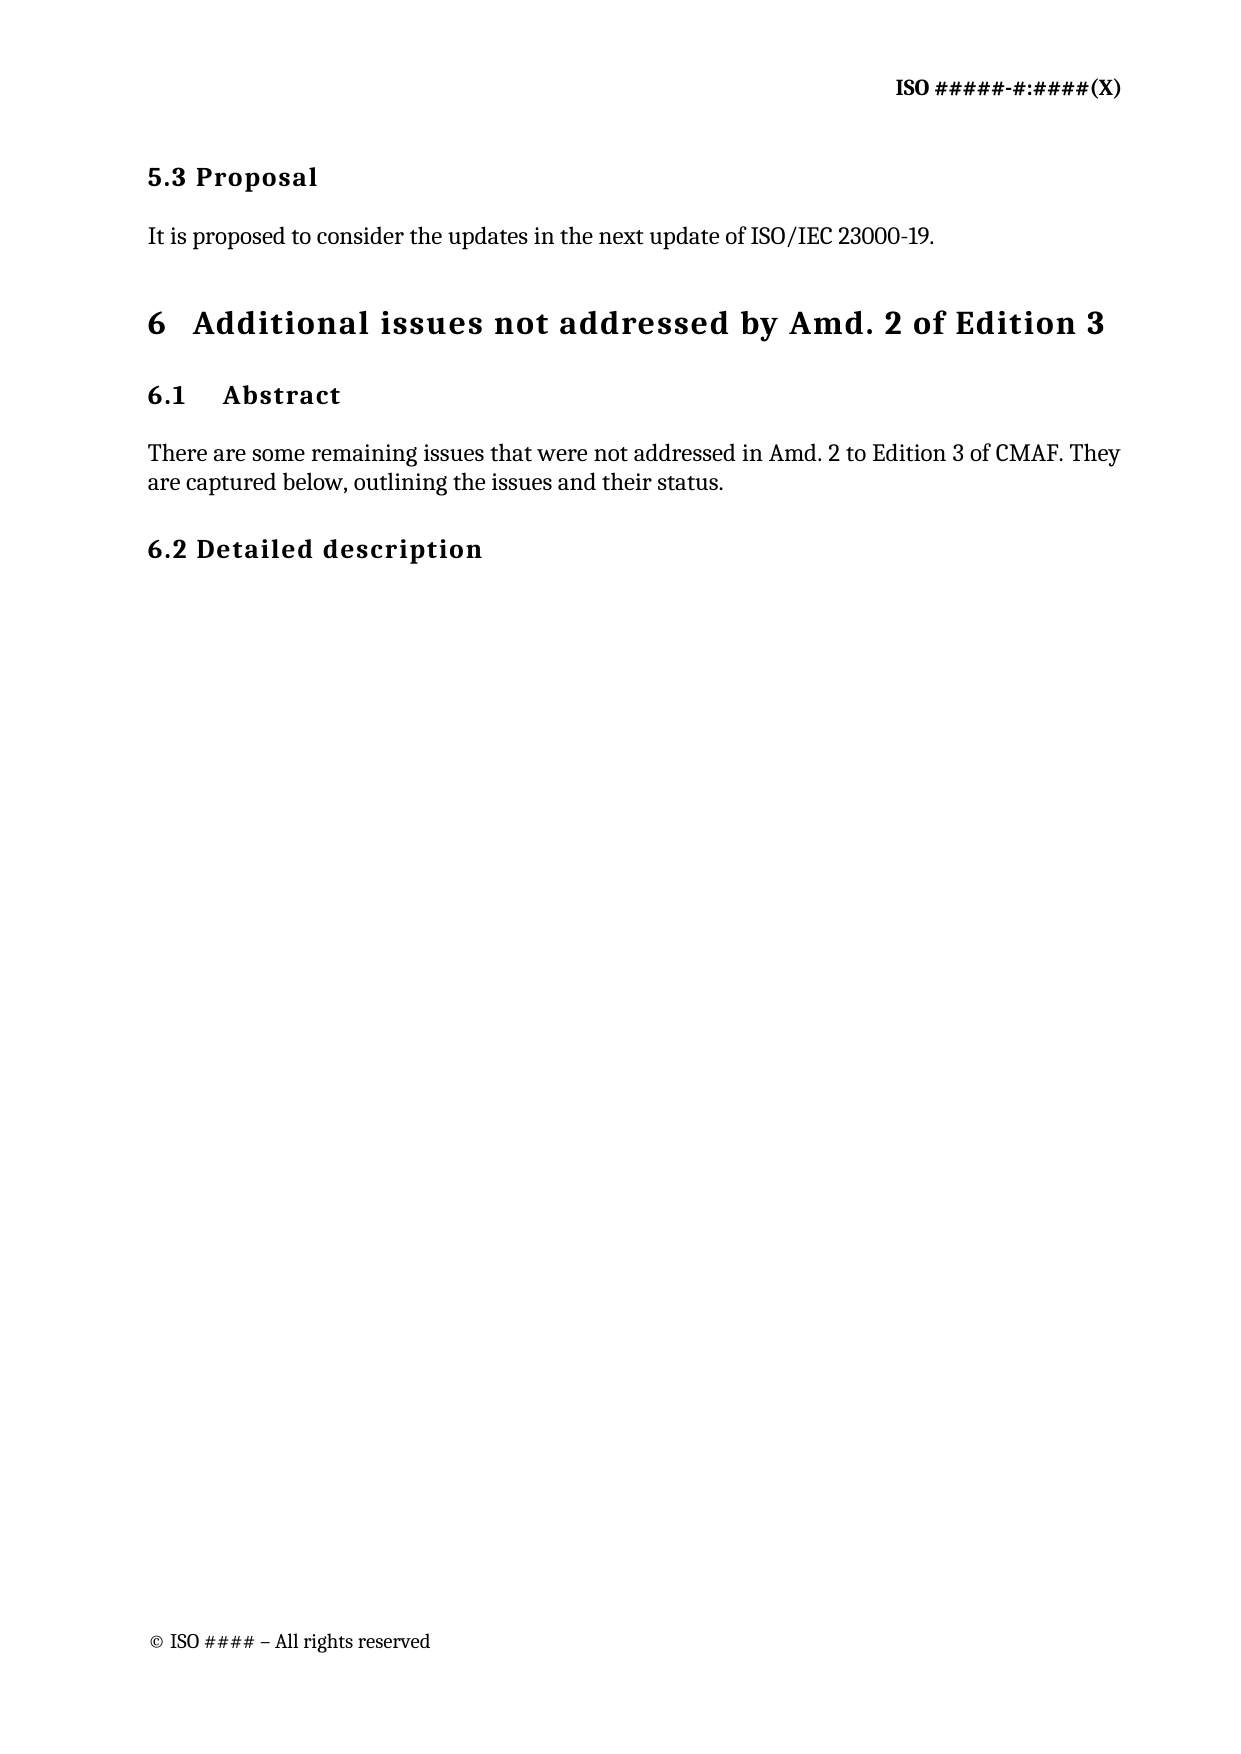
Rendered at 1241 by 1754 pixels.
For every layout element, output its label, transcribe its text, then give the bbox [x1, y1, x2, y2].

text There are some remaining issues that were not addressed in Amd. 2 to Edition 3 of CMAF. They are captured below, outlining the issues and their status. [148, 439, 1122, 497]
subtitle 5.3 Proposal [148, 162, 1122, 194]
text It is proposed to consider the updates in the next update of ISO/IEC 23000-19. [148, 222, 1122, 250]
subtitle Additional issues not addressed by Amd. 2 of Edition 3 [148, 304, 1122, 342]
subtitle 6.2 Detailed description [148, 534, 1122, 565]
subtitle 6.1 Abstract [148, 380, 1122, 411]
